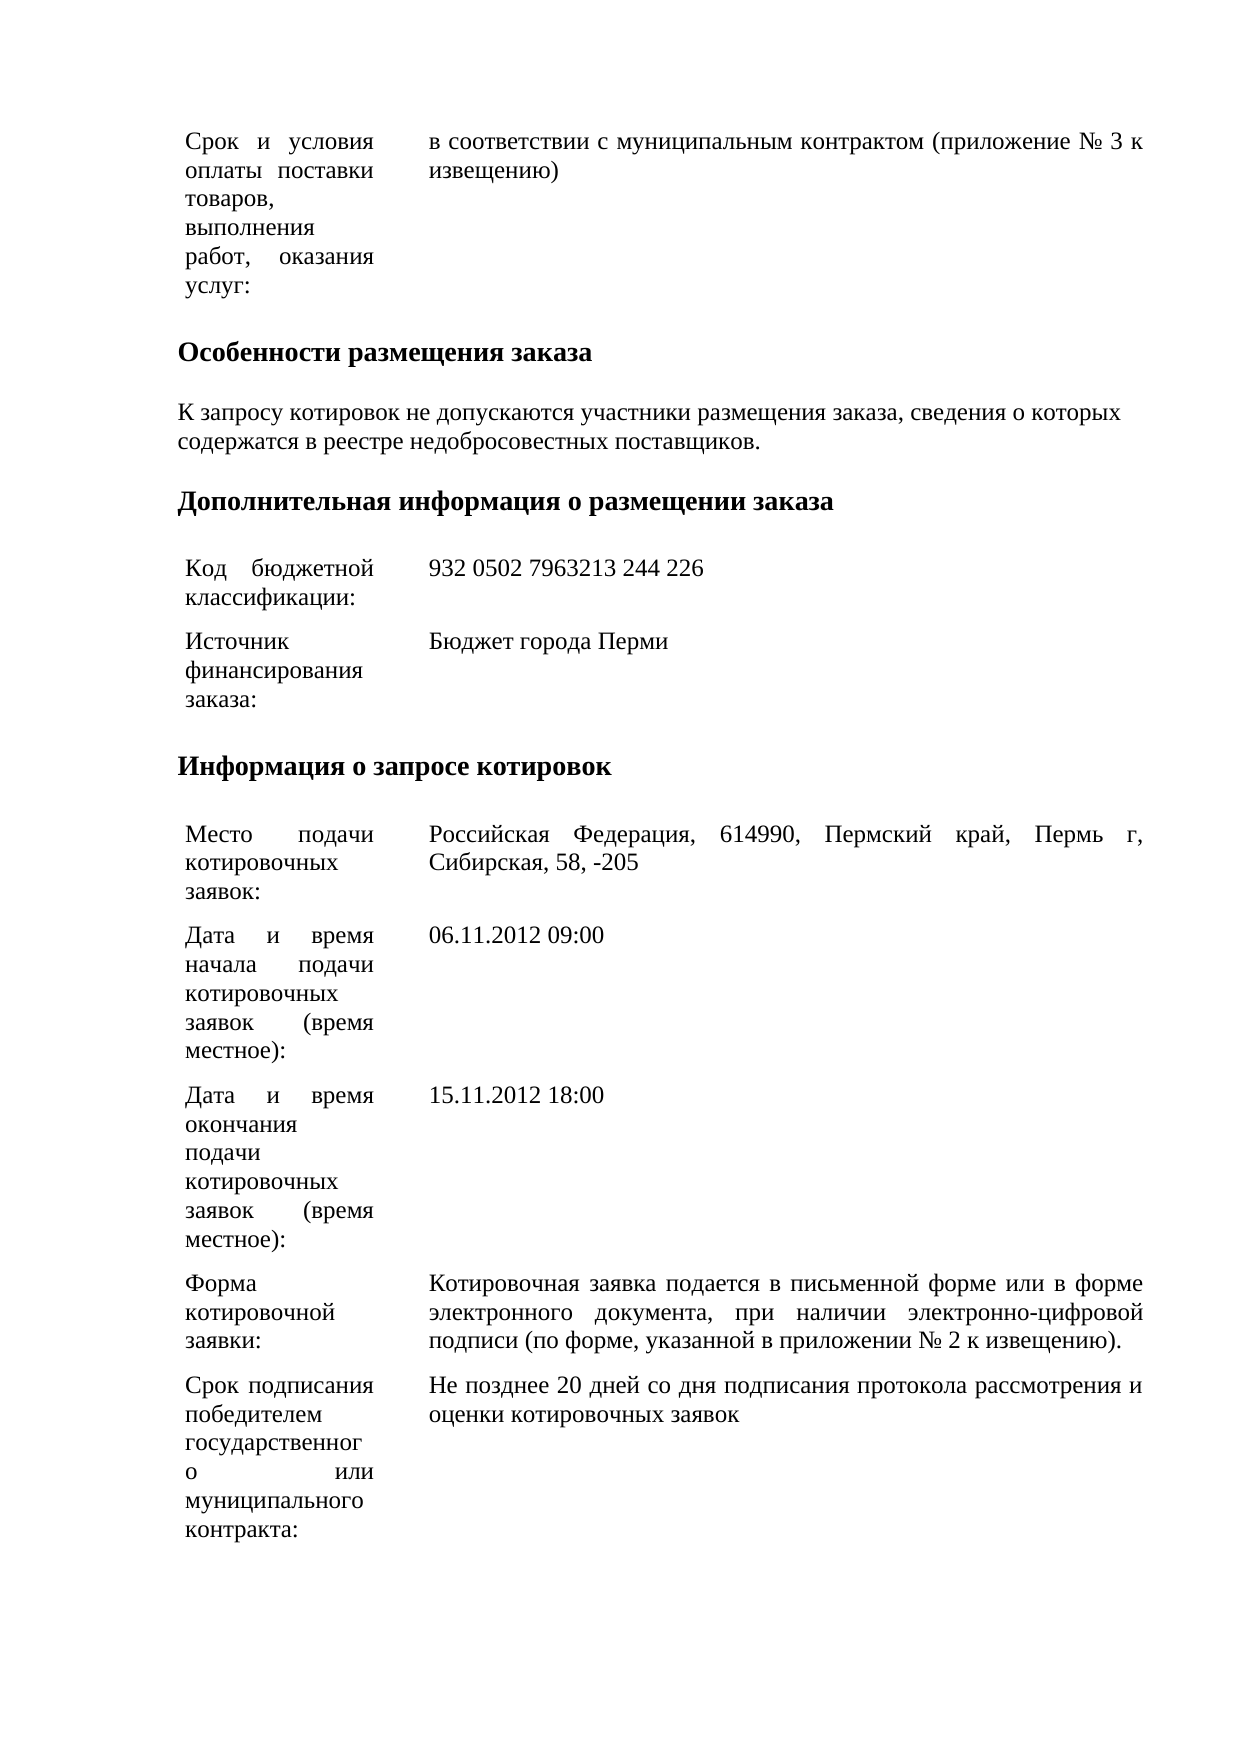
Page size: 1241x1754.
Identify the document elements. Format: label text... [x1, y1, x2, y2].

table_cell Бюджет города Перми [421, 618, 1152, 720]
text К запросу котировок не допускаются участники размещения заказа, сведения о которых содержатся в реестре недобросовестных поставщиков. [177, 397, 1152, 454]
text Информация о запросе котировок [177, 749, 1152, 782]
table_header Российская Федерация, 614990, Пермский край, Пермь г, Сибирская, 58, -205 [421, 811, 1152, 913]
table_cell Срок подписания победителем государственного или муниципального контракта: [177, 1362, 421, 1550]
table_cell Источник финансирования заказа: [177, 618, 421, 720]
table_header Код бюджетной классификации: [177, 545, 421, 618]
table_cell Дата и время окончания подачи котировочных заявок (время местное): [177, 1072, 421, 1260]
table_header Место подачи котировочных заявок: [177, 811, 421, 913]
table_cell Котировочная заявка подается в письменной форме или в форме электронного документа, при наличии электронно-цифровой подписи (по форме, указанной в приложении № 2 к извещению). [421, 1260, 1152, 1362]
table_cell Не позднее 20 дней со дня подписания протокола рассмотрения и оценки котировочных заявок [421, 1362, 1152, 1550]
table_cell 15.11.2012 18:00 [421, 1072, 1152, 1260]
table_cell Срок и условия оплаты поставки товаров, выполнения работ, оказания услуг: [177, 118, 421, 306]
table_cell Форма котировочной заявки: [177, 1260, 421, 1362]
table_cell в соответствии с муниципальным контрактом (приложение № 3 к извещению) [421, 118, 1152, 306]
table_cell 06.11.2012 09:00 [421, 913, 1152, 1072]
text Дополнительная информация о размещении заказа [177, 484, 1152, 516]
text Особенности размещения заказа [177, 335, 1152, 368]
table_header 932 0502 7963213 244 226 [421, 545, 1152, 618]
table_cell Дата и время начала подачи котировочных заявок (время местное): [177, 913, 421, 1072]
